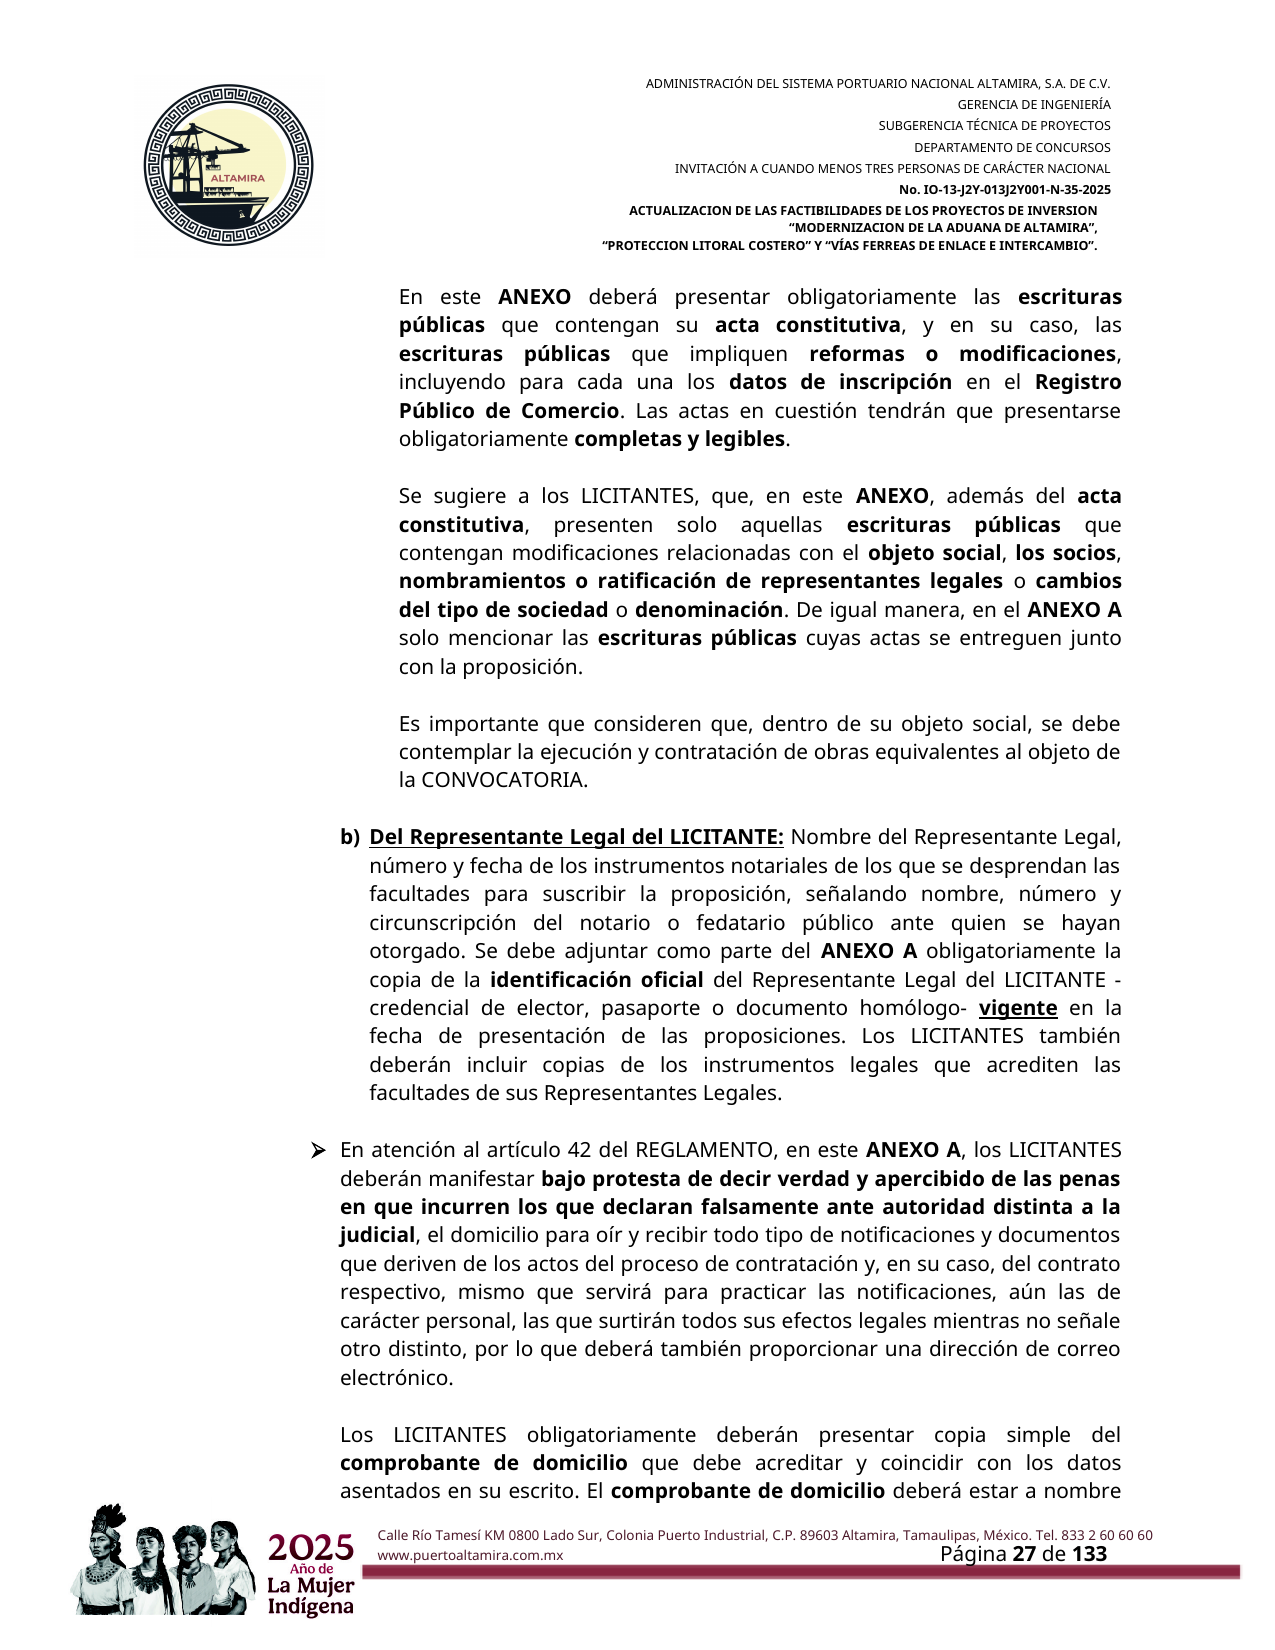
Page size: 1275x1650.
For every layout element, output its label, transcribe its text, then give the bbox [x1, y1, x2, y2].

picture [0, 1497, 1244, 1627]
list En atención al artículo 42 del REGLAMENTO, en este ANEXO A, los LICITANTES deberán manifestar bajo protesta de decir verdad y apercibido de las penas en que incurren los que declaran falsamente ante autoridad distinta a la judicial, el domicilio para oír y recibir todo tipo de notificaciones y documentos que deriven de los actos del proceso de contratación y, en su caso, del contrato respectivo, mismo que servirá para practicar las notificaciones, aún las de carácter personal, las que surtirán todos sus efectos legales mientras no señale otro distinto, por lo que deberá también proporcionar una dirección de correo electrónico. [310, 1135, 1122, 1391]
text En este ANEXO deberá presentar obligatoriamente las escrituras públicas que contengan su acta constitutiva, y en su caso, las escrituras públicas que impliquen reformas o modificaciones, incluyendo para cada una los datos de inscripción en el Registro Público de Comercio. Las actas en cuestión tendrán que presentarse obligatoriamente completas y legibles. [399, 282, 1122, 453]
text Se sugiere a los LICITANTES, que, en este ANEXO, además del acta constitutiva, presenten solo aquellas escrituras públicas que contengan modificaciones relacionadas con el objeto social, los socios, nombramientos o ratificación de representantes legales o cambios del tipo de sociedad o denominación. De igual manera, en el ANEXO A solo mencionar las escrituras públicas cuyas actas se entreguen junto con la proposición. [399, 481, 1122, 680]
text Es importante que consideren que, dentro de su objeto social, se debe contemplar la ejecución y contratación de obras equivalentes al objeto de la CONVOCATORIA. [399, 709, 1122, 794]
picture [134, 75, 325, 258]
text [340, 1420, 1122, 1505]
list Del Representante Legal del LICITANTE: Nombre del Representante Legal, número y fecha de los instrumentos notariales de los que se desprendan las facultades para suscribir la proposición, señalando nombre, número y circunscripción del notario o fedatario público ante quien se hayan otorgado. Se debe adjuntar como parte del ANEXO A obligatoriamente la copia de la identificación oficial del Representante Legal del LICITANTE -credencial de elector, pasaporte o documento homólogo- vigente en la fecha de presentación de las proposiciones. Los LICITANTES también deberán incluir copias de los instrumentos legales que acrediten las facultades de sus Representantes Legales. [340, 822, 1122, 1107]
